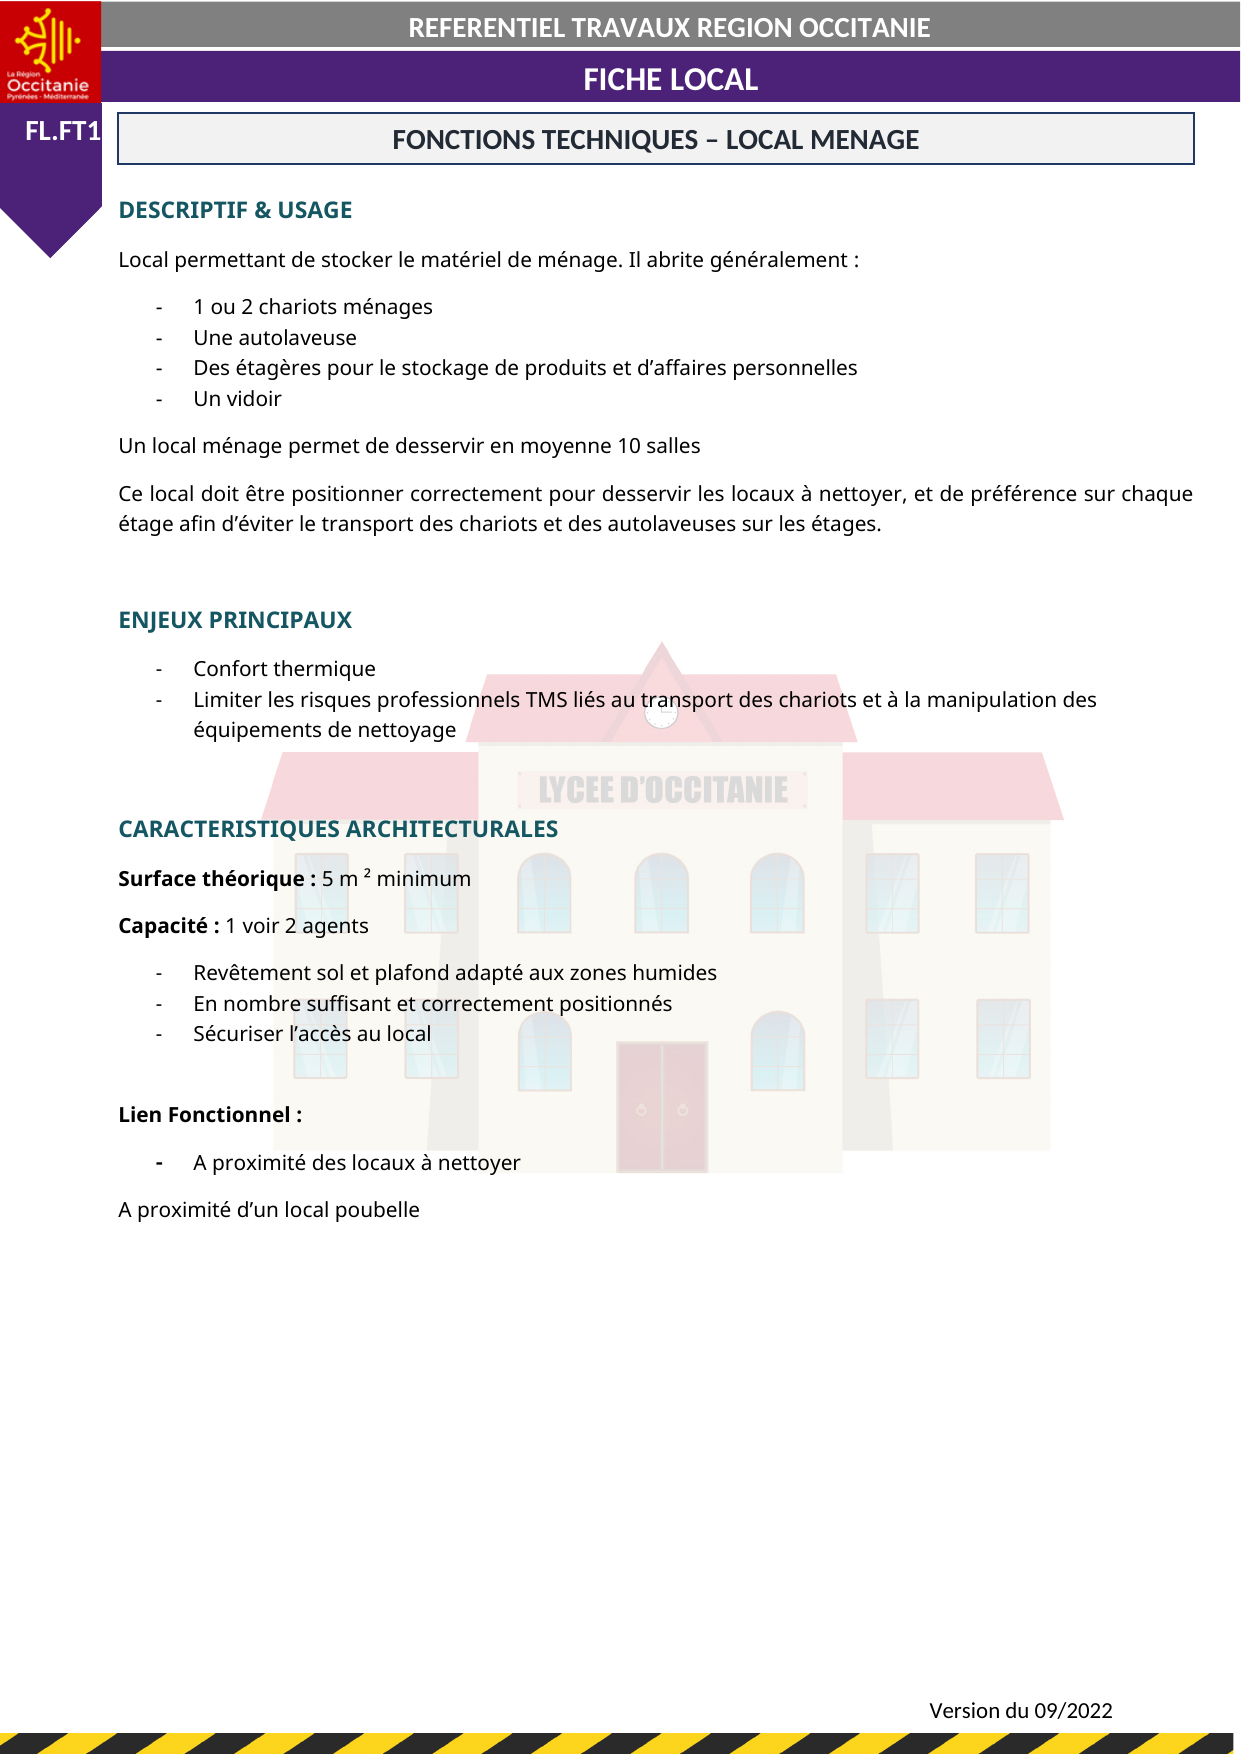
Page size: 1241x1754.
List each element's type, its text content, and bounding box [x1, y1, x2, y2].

picture [0, 1733, 1234, 1754]
list A proximité des locaux à nettoyer [156, 1148, 1196, 1176]
text Un local ménage permet de desservir en moyenne 10 salles [118, 431, 1196, 460]
list Confort thermique [156, 654, 1196, 683]
list Un vidoir [156, 384, 1196, 412]
text A proximité d’un local poubelle [118, 1195, 1196, 1223]
list 1 ou 2 chariots ménages [156, 292, 1196, 321]
text Local permettant de stocker le matériel de ménage. Il abrite généralement : [118, 245, 1196, 273]
text Surface théorique : 5 m ² minimum [118, 864, 1196, 892]
list Sécuriser l’accès au local [156, 1019, 1196, 1048]
list Une autolaveuse [156, 323, 1196, 351]
text DESCRIPTIF & USAGE [118, 194, 1196, 226]
text Capacité : 1 voir 2 agents [118, 911, 1196, 939]
text ENJEUX PRINCIPAUX [118, 604, 1196, 635]
text CARACTERISTIQUES ARCHITECTURALES [118, 813, 1196, 844]
list Des étagères pour le stockage de produits et d’affaires personnelles [156, 353, 1196, 382]
picture [0, 0, 1241, 1723]
list En nombre suffisant et correctement positionnés [156, 989, 1196, 1017]
list Revêtement sol et plafond adapté aux zones humides [156, 958, 1196, 987]
text Ce local doit être positionner correctement pour desservir les locaux à nettoyer, et de préférence sur chaque étage afin d’éviter le transport des chariots et des autolaveuses sur les étages. [118, 479, 1196, 538]
list Limiter les risques professionnels TMS liés au transport des chariots et à la manipulation des équipements de nettoyage [156, 685, 1196, 744]
text Lien Fonctionnel : [118, 1101, 1196, 1129]
